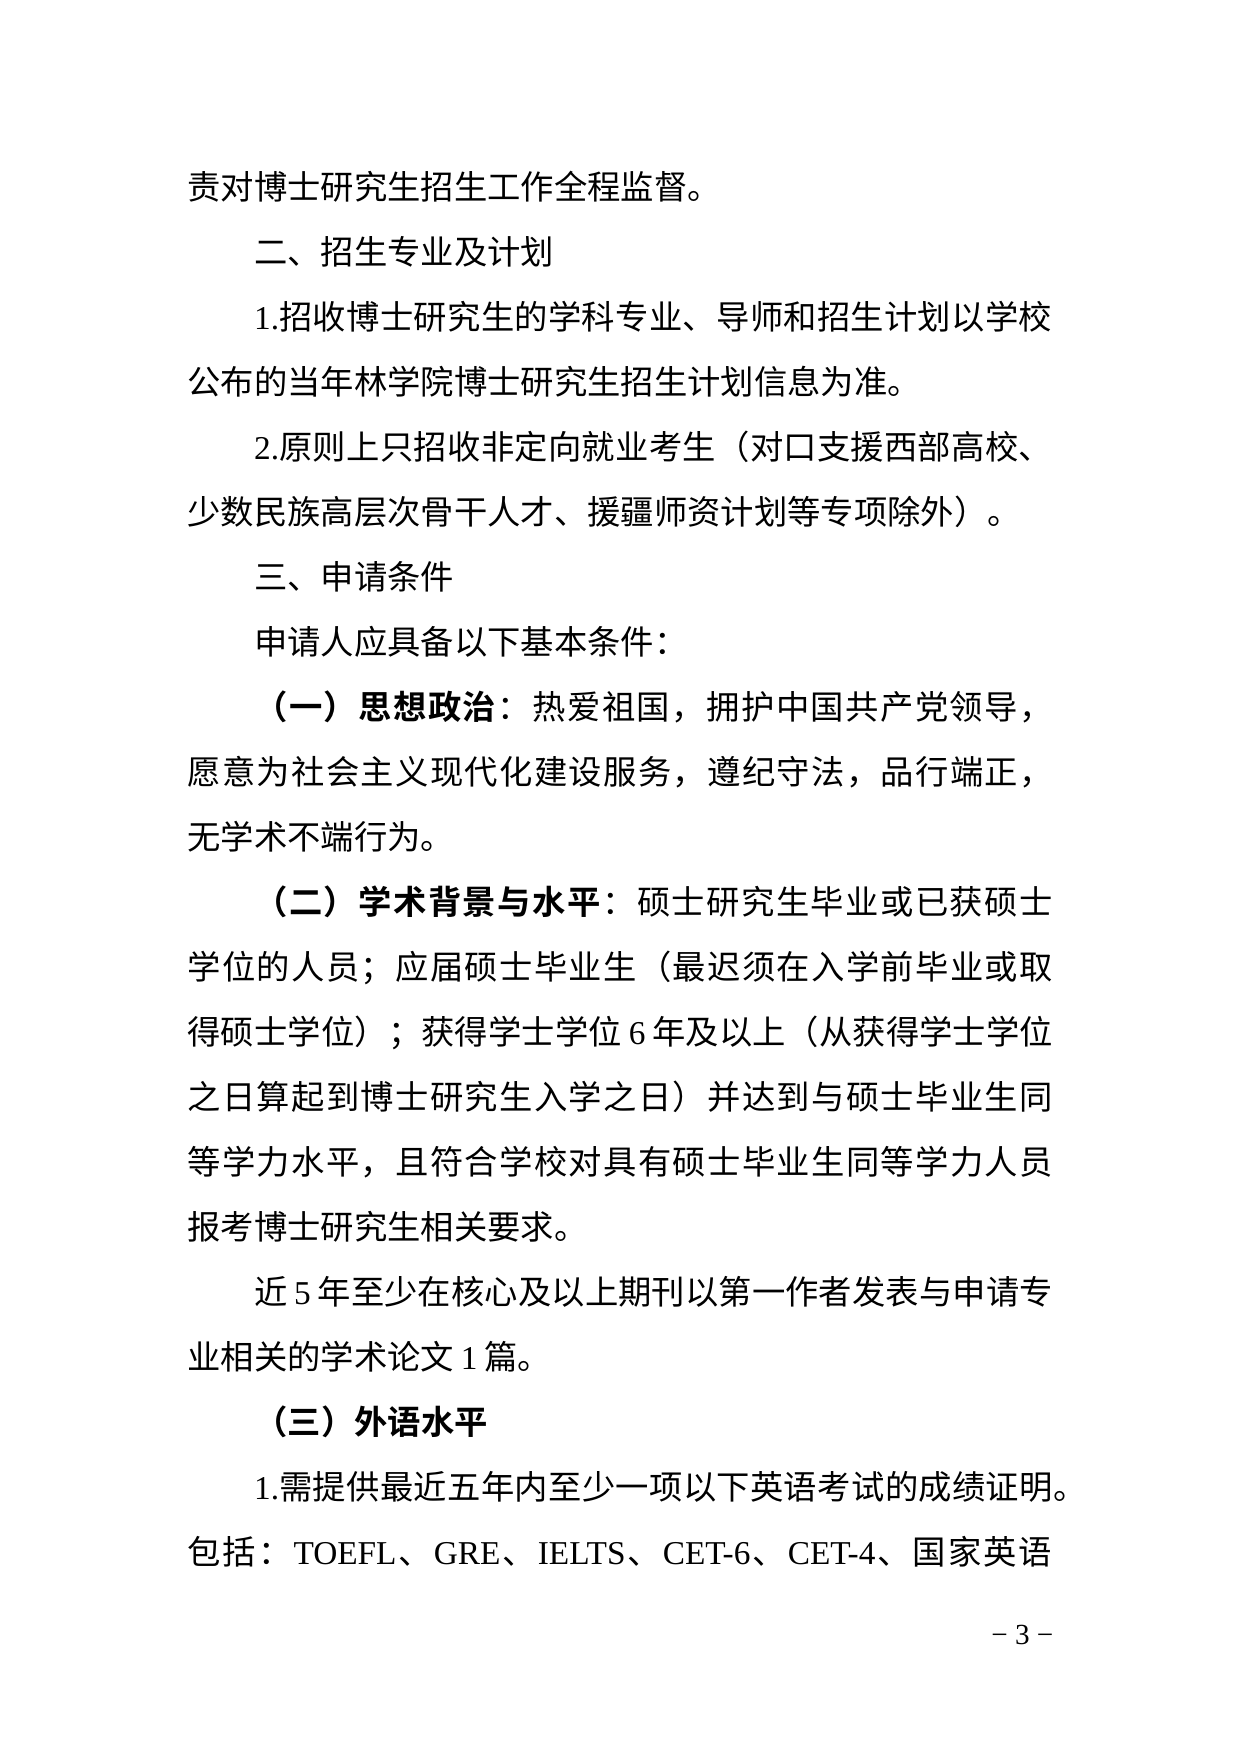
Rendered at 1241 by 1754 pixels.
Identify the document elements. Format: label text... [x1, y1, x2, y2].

text （一）思想政治：热爱祖国，拥护中国共产党领导，愿意为社会主义现代化建设服务，遵纪守法，品行端正，无学术不端行为。 [187, 672, 1053, 867]
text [187, 1452, 1053, 1582]
text 1.招收博士研究生的学科专业、导师和招生计划以学校公布的当年林学院博士研究生招生计划信息为准。 [187, 282, 1053, 412]
text 2.原则上只招收非定向就业考生（对口支援西部高校、少数民族高层次骨干人才、援疆师资计划等专项除外）。 [187, 412, 1053, 542]
text 三、申请条件 [187, 542, 1053, 607]
text （三）外语水平 [187, 1387, 1053, 1452]
text 二、招生专业及计划 [187, 217, 1053, 282]
text 申请人应具备以下基本条件： [187, 607, 1053, 672]
text 近5年至少在核心及以上期刊以第一作者发表与申请专业相关的学术论文1篇。 [187, 1257, 1053, 1387]
text （二）学术背景与水平：硕士研究生毕业或已获硕士学位的人员；应届硕士毕业生（最迟须在入学前毕业或取得硕士学位）；获得学士学位6年及以上（从获得学士学位之日算起到博士研究生入学之日）并达到与硕士毕业生同等学力水平，且符合学校对具有硕士毕业生同等学力人员报考博士研究生相关要求。 [187, 867, 1053, 1257]
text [187, 152, 1053, 217]
